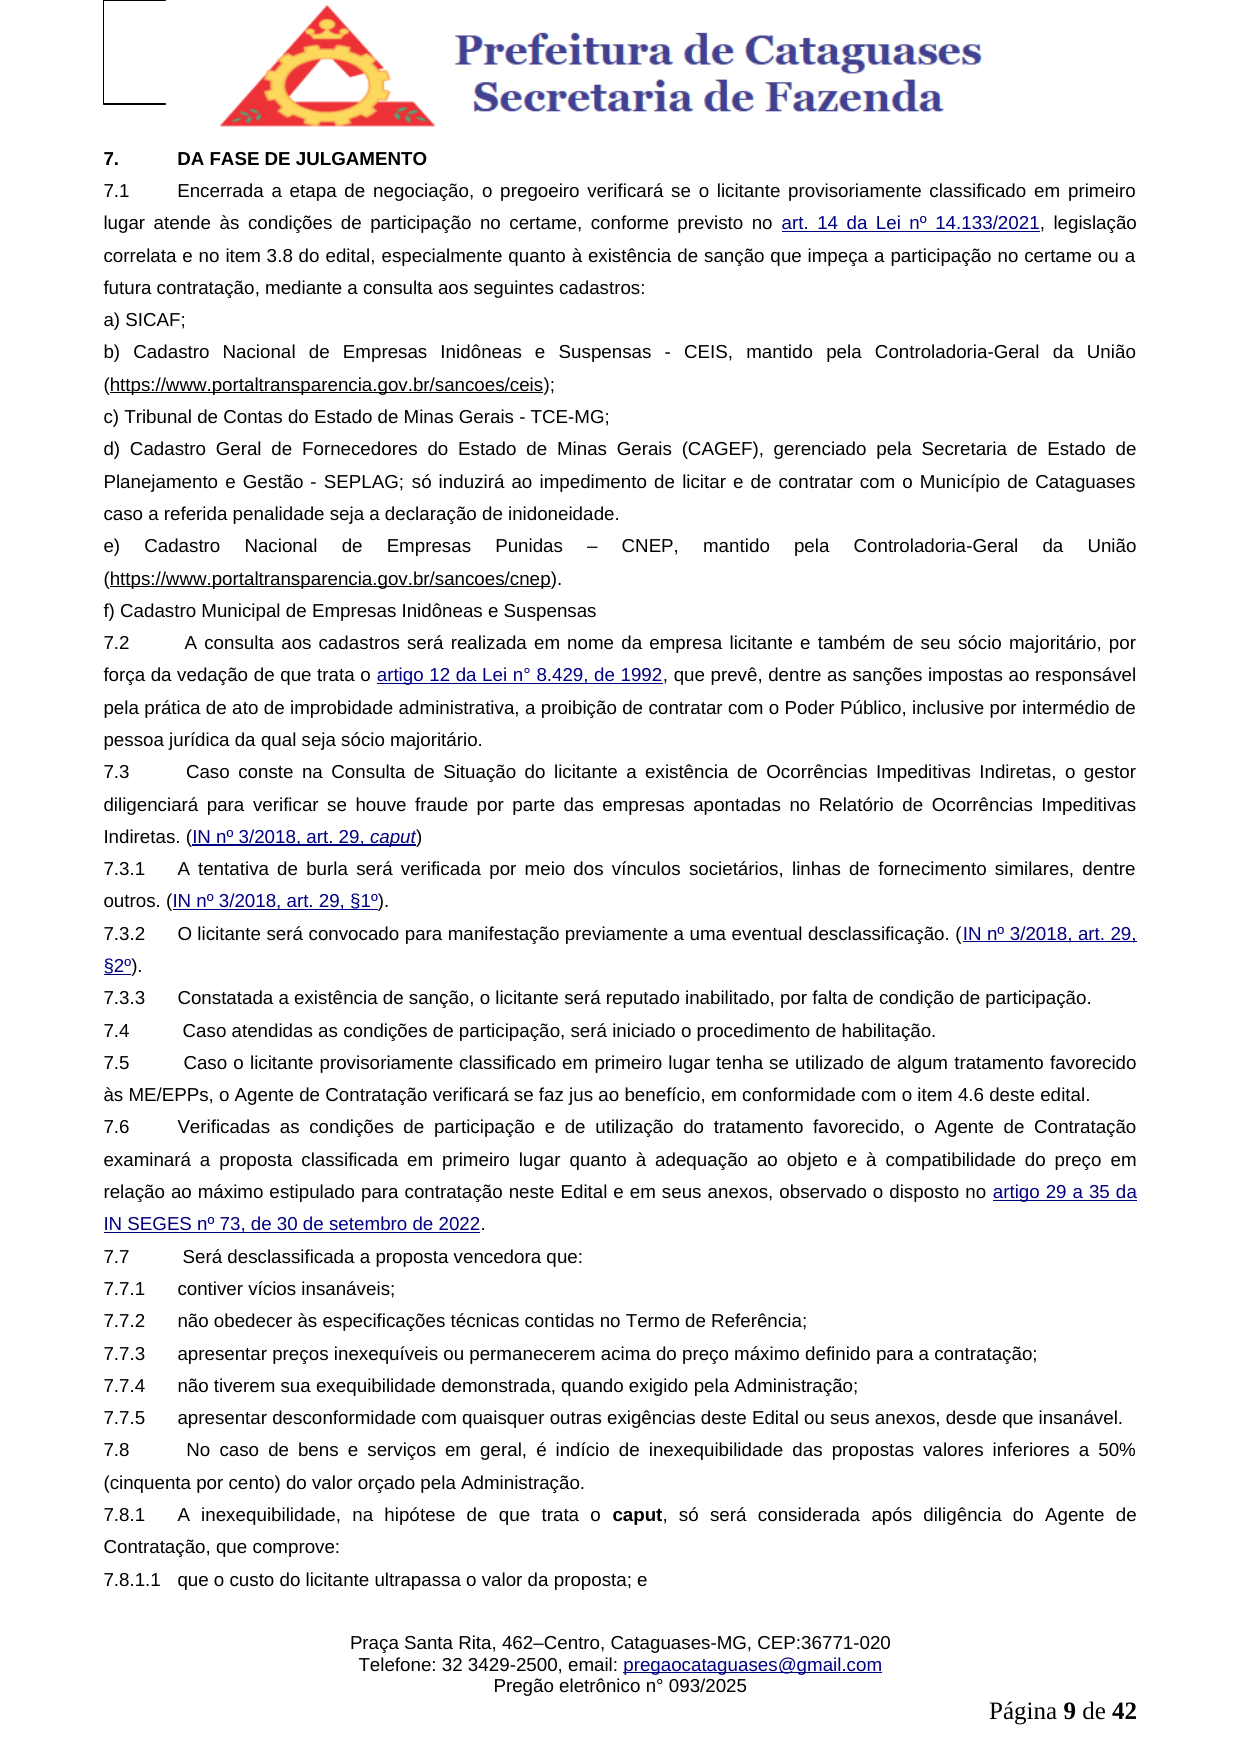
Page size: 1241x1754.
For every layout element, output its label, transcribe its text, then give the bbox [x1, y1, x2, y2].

list Será desclassificada a proposta vencedora que: [103, 1245, 1137, 1267]
list A tentativa de burla será verificada por meio dos vínculos societários, linhas de fornecimento similares, dentre outros. (IN nº 3/2018, art. 29, §1º). [103, 858, 1137, 912]
list apresentar preços inexequíveis ou permanecerem acima do preço máximo definido para a contratação; [103, 1342, 1137, 1364]
list Caso conste na Consulta de Situação do licitante a existência de Ocorrências Impeditivas Indiretas, o gestor diligenciará para verificar se houve fraude por parte das empresas apontadas no Relatório de Ocorrências Impeditivas Indiretas. (IN nº 3/2018, art. 29, caput) [103, 761, 1137, 847]
list não tiverem sua exequibilidade demonstrada, quando exigido pela Administração; [103, 1374, 1137, 1396]
list O licitante será convocado para manifestação previamente a uma eventual desclassificação. (IN nº 3/2018, art. 29, §2º). [103, 922, 1137, 976]
list a) SICAF; [103, 309, 1137, 331]
list não obedecer às especificações técnicas contidas no Termo de Referência; [103, 1310, 1137, 1332]
list A consulta aos cadastros será realizada em nome da empresa licitante e também de seu sócio majoritário, por força da vedação de que trata o artigo 12 da Lei n° 8.429, de 1992, que prevê, dentre as sanções impostas ao responsável pela prática de ato de improbidade administrativa, a proibição de contratar com o Poder Público, inclusive por intermédio de pessoa jurídica da qual seja sócio majoritário. [103, 632, 1137, 750]
list Constatada a existência de sanção, o licitante será reputado inabilitado, por falta de condição de participação. [103, 987, 1137, 1009]
list apresentar desconformidade com quaisquer outras exigências deste Edital ou seus anexos, desde que insanável. [103, 1407, 1137, 1428]
list No caso de bens e serviços em geral, é indício de inexequibilidade das propostas valores inferiores a 50% (cinquenta por cento) do valor orçado pela Administração. [103, 1439, 1137, 1493]
list b) Cadastro Nacional de Empresas Inidôneas e Suspensas - CEIS, mantido pela Controladoria-Geral da União (https://www.portaltransparencia.gov.br/sancoes/ceis); [103, 341, 1137, 395]
list Verificadas as condições de participação e de utilização do tratamento favorecido, o Agente de Contratação examinará a proposta classificada em primeiro lugar quanto à adequação ao objeto e à compatibilidade do preço em relação ao máximo estipulado para contratação neste Edital e em seus anexos, observado o disposto no artigo 29 a 35 da IN SEGES nº 73, de 30 de setembro de 2022. [103, 1116, 1137, 1235]
picture [165, 0, 1075, 148]
list c) Tribunal de Contas do Estado de Minas Gerais - TCE-MG; [103, 406, 1137, 427]
list f) Cadastro Municipal de Empresas Inidôneas e Suspensas [103, 599, 1137, 621]
list Caso atendidas as condições de participação, será iniciado o procedimento de habilitação. [103, 1019, 1137, 1041]
list A inexequibilidade, na hipótese de que trata o caput, só será considerada após diligência do Agente de Contratação, que comprove: [103, 1504, 1137, 1558]
list contiver vícios insanáveis; [103, 1278, 1137, 1299]
list que o custo do licitante ultrapassa o valor da proposta; e [103, 1568, 1137, 1590]
list Encerrada a etapa de negociação, o pregoeiro verificará se o licitante provisoriamente classificado em primeiro lugar atende às condições de participação no certame, conforme previsto no art. 14 da Lei nº 14.133/2021, legislação correlata e no item 3.8 do edital, especialmente quanto à existência de sanção que impeça a participação no certame ou a futura contratação, mediante a consulta aos seguintes cadastros: [103, 180, 1137, 298]
list DA FASE DE JULGAMENTO [103, 147, 1137, 169]
list Caso o licitante provisoriamente classificado em primeiro lugar tenha se utilizado de algum tratamento favorecido às ME/EPPs, o Agente de Contratação verificará se faz jus ao benefício, em conformidade com o item 4.6 deste edital. [103, 1052, 1137, 1106]
list e) Cadastro Nacional de Empresas Punidas – CNEP, mantido pela Controladoria-Geral da União (https://www.portaltransparencia.gov.br/sancoes/cnep). [103, 535, 1137, 589]
list d) Cadastro Geral de Fornecedores do Estado de Minas Gerais (CAGEF), gerenciado pela Secretaria de Estado de Planejamento e Gestão - SEPLAG; só induzirá ao impedimento de licitar e de contratar com o Município de Cataguases caso a referida penalidade seja a declaração de inidoneidade. [103, 438, 1137, 524]
